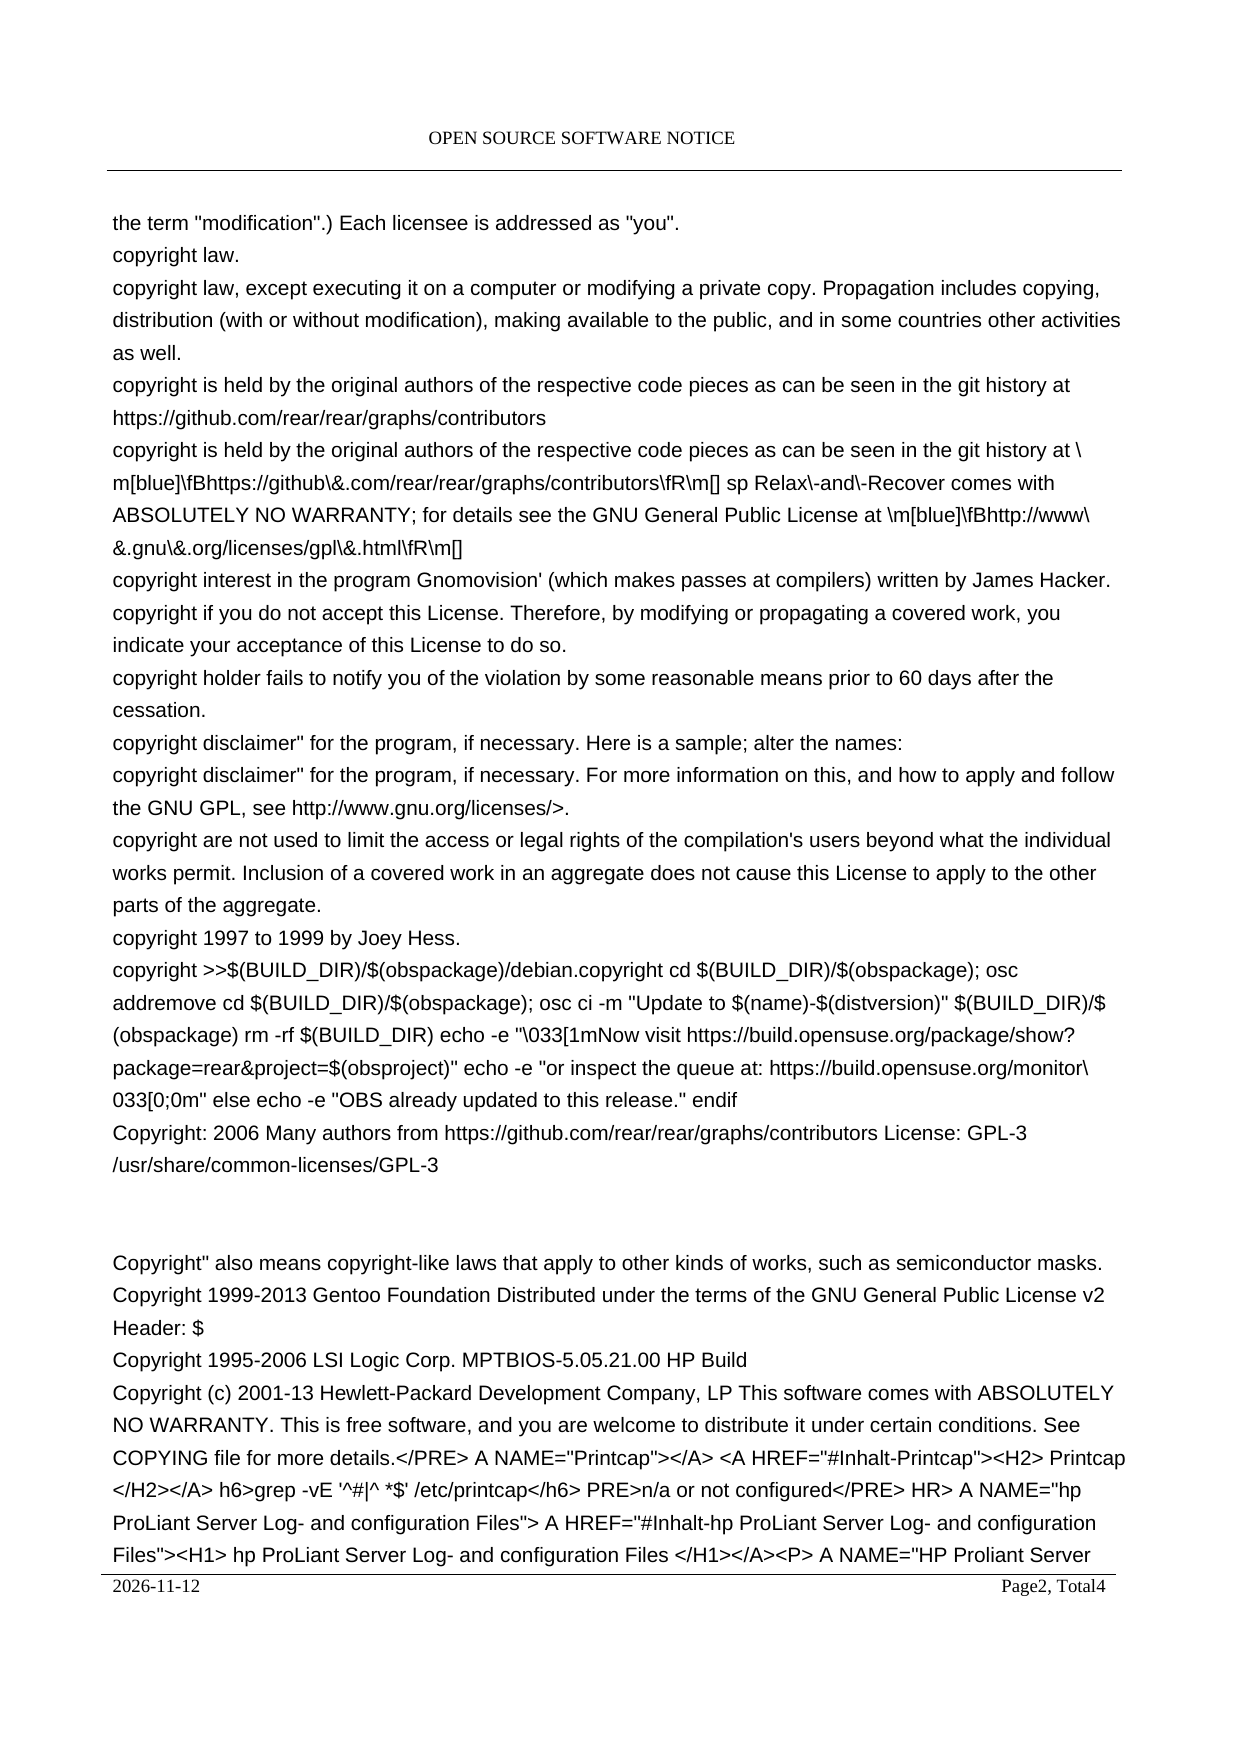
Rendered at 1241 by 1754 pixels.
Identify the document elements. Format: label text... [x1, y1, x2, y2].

text copyright disclaimer" for the program, if necessary. Here is a sample; alter the names: [112, 726, 1128, 759]
text copyright law, except executing it on a computer or modifying a private copy. Propagation includes copying, distribution (with or without modification), making available to the public, and in some countries other activities as well. [112, 271, 1128, 369]
text copyright interest in the program Gnomovision' (which makes passes at compilers) written by James Hacker. [112, 564, 1128, 596]
text copyright disclaimer" for the program, if necessary. For more information on this, and how to apply and follow the GNU GPL, see http://www.gnu.org/licenses/>. [112, 759, 1128, 824]
text Copyright: 2006 Many authors from https://github.com/rear/rear/graphs/contributors License: GPL-3 /usr/share/common-licenses/GPL-3 [112, 1116, 1128, 1246]
text copyright is held by the original authors of the respective code pieces as can be seen in the git history at \m[blue]\fBhttps://github\&.com/rear/rear/graphs/contributors\fR\m[] sp Relax\-and\-Recover comes with ABSOLUTELY NO WARRANTY; for details see the GNU General Public License at \m[blue]\fBhttp://www\&.gnu\&.org/licenses/gpl\&.html\fR\m[] [112, 434, 1128, 564]
text copyright 1997 to 1999 by Joey Hess. [112, 921, 1128, 954]
text copyright if you do not accept this License. Therefore, by modifying or propagating a covered work, you indicate your acceptance of this License to do so. [112, 596, 1128, 661]
text Copyright 1999-2013 Gentoo Foundation Distributed under the terms of the GNU General Public License v2 Header: $ [112, 1279, 1128, 1344]
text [112, 1376, 1128, 1571]
text copyright >>$(BUILD_DIR)/$(obspackage)/debian.copyright cd $(BUILD_DIR)/$(obspackage); osc addremove cd $(BUILD_DIR)/$(obspackage); osc ci -m "Update to $(name)-$(distversion)" $(BUILD_DIR)/$(obspackage) rm -rf $(BUILD_DIR) echo -e "\033[1mNow visit https://build.opensuse.org/package/show?package=rear&project=$(obsproject)" echo -e "or inspect the queue at: https://build.opensuse.org/monitor\033[0;0m" else echo -e "OBS already updated to this release." endif [112, 954, 1128, 1116]
text Copyright" also means copyright-like laws that apply to other kinds of works, such as semiconductor masks. [112, 1246, 1128, 1279]
text Copyright 1995-2006 LSI Logic Corp. MPTBIOS-5.05.21.00 HP Build [112, 1344, 1128, 1376]
text copyright holder fails to notify you of the violation by some reasonable means prior to 60 days after the cessation. [112, 661, 1128, 726]
text copyright law. [112, 239, 1128, 271]
text copyright is held by the original authors of the respective code pieces as can be seen in the git history at https://github.com/rear/rear/graphs/contributors [112, 369, 1128, 434]
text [112, 206, 1128, 239]
text copyright are not used to limit the access or legal rights of the compilation's users beyond what the individual works permit. Inclusion of a covered work in an aggregate does not cause this License to apply to the other parts of the aggregate. [112, 824, 1128, 921]
